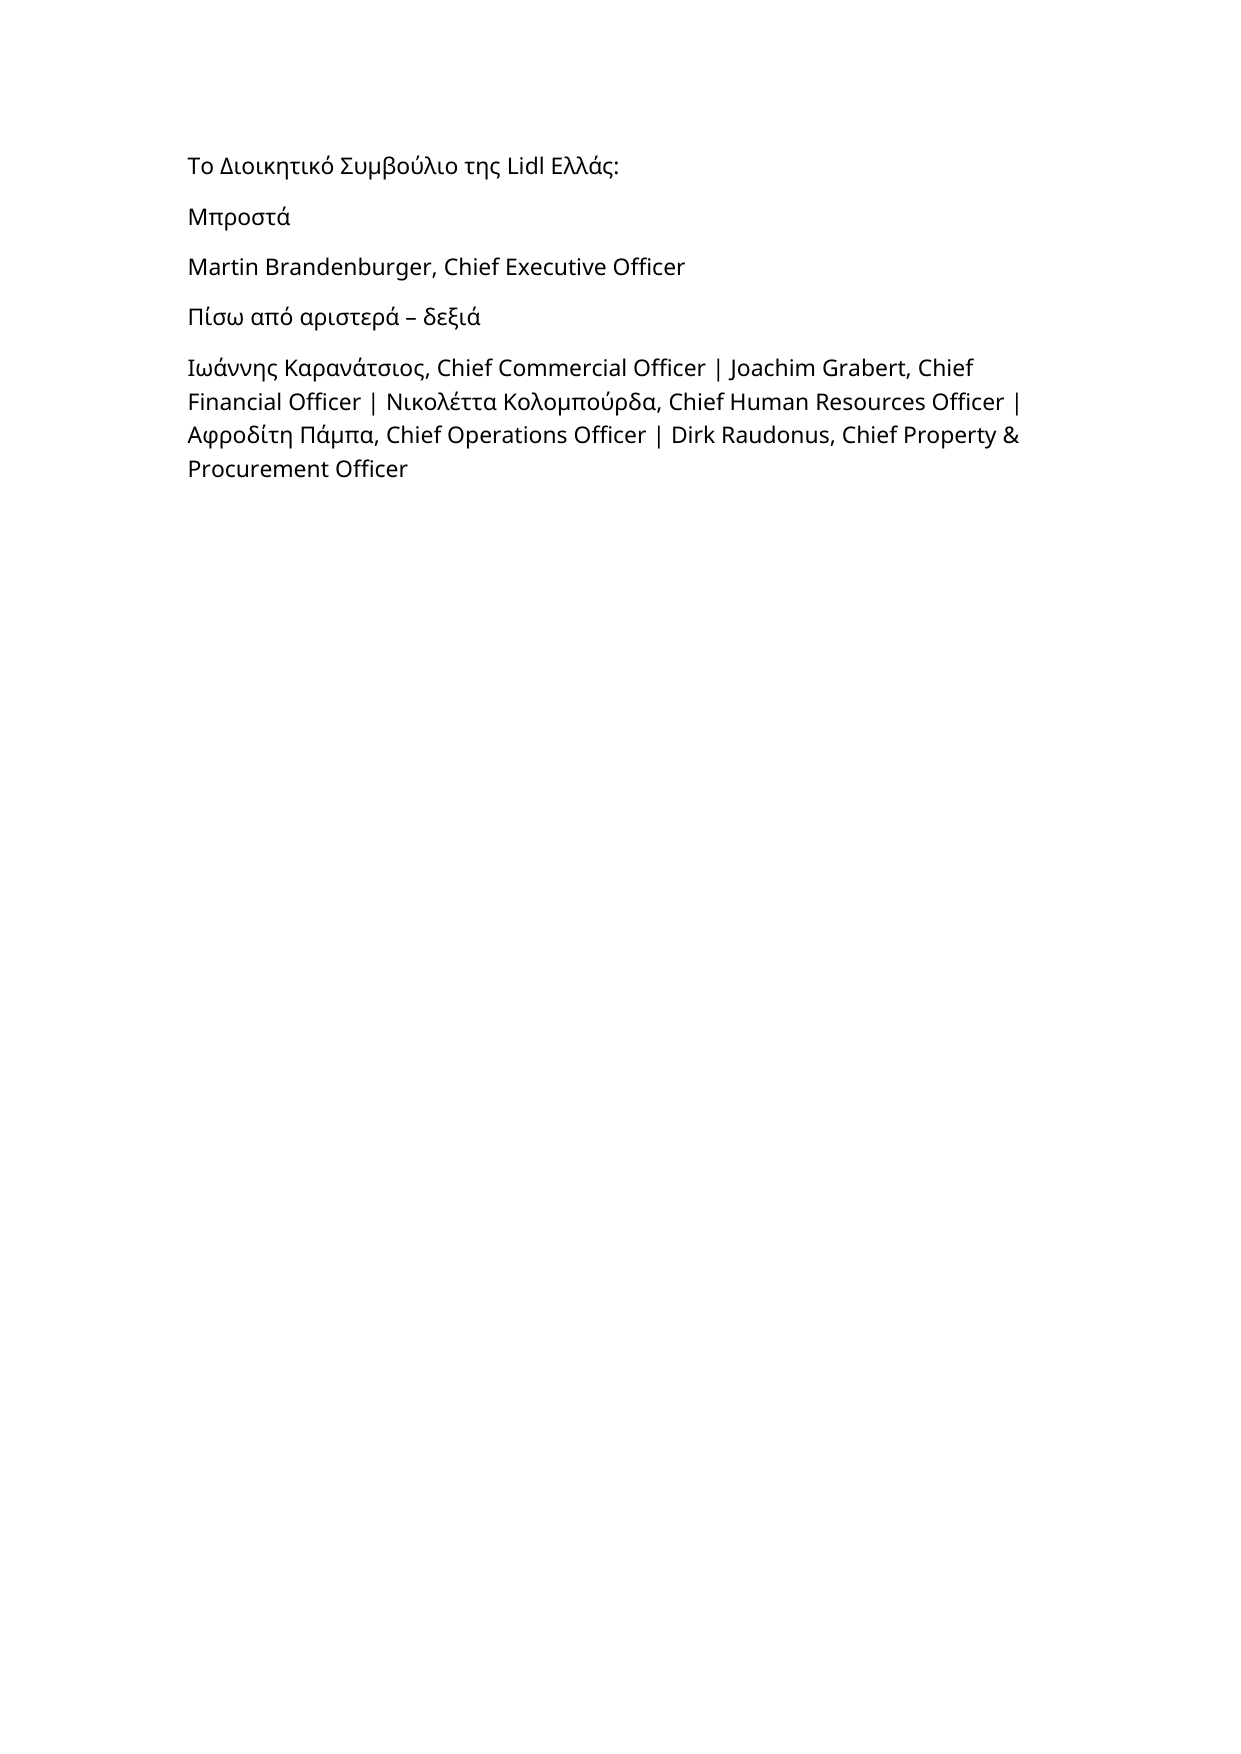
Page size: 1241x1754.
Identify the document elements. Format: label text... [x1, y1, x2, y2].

text Ιωάννης Καρανάτσιος, Chief Commercial Officer | Joachim Grabert, Chief Financial Officer | Νικολέττα Κολομπούρδα, Chief Human Resources Officer | Αφροδίτη Πάμπα, Chief Operations Officer | Dirk Raudonus, Chief Property & Procurement Officer [187, 352, 1053, 484]
text Πίσω από αριστερά – δεξιά [187, 301, 1053, 332]
text Το Διοικητικό Συμβούλιο της Lidl Ελλάς: [187, 150, 1053, 181]
text Μπροστά [187, 200, 1053, 232]
text Martin Brandenburger, Chief Executive Officer [187, 251, 1053, 282]
